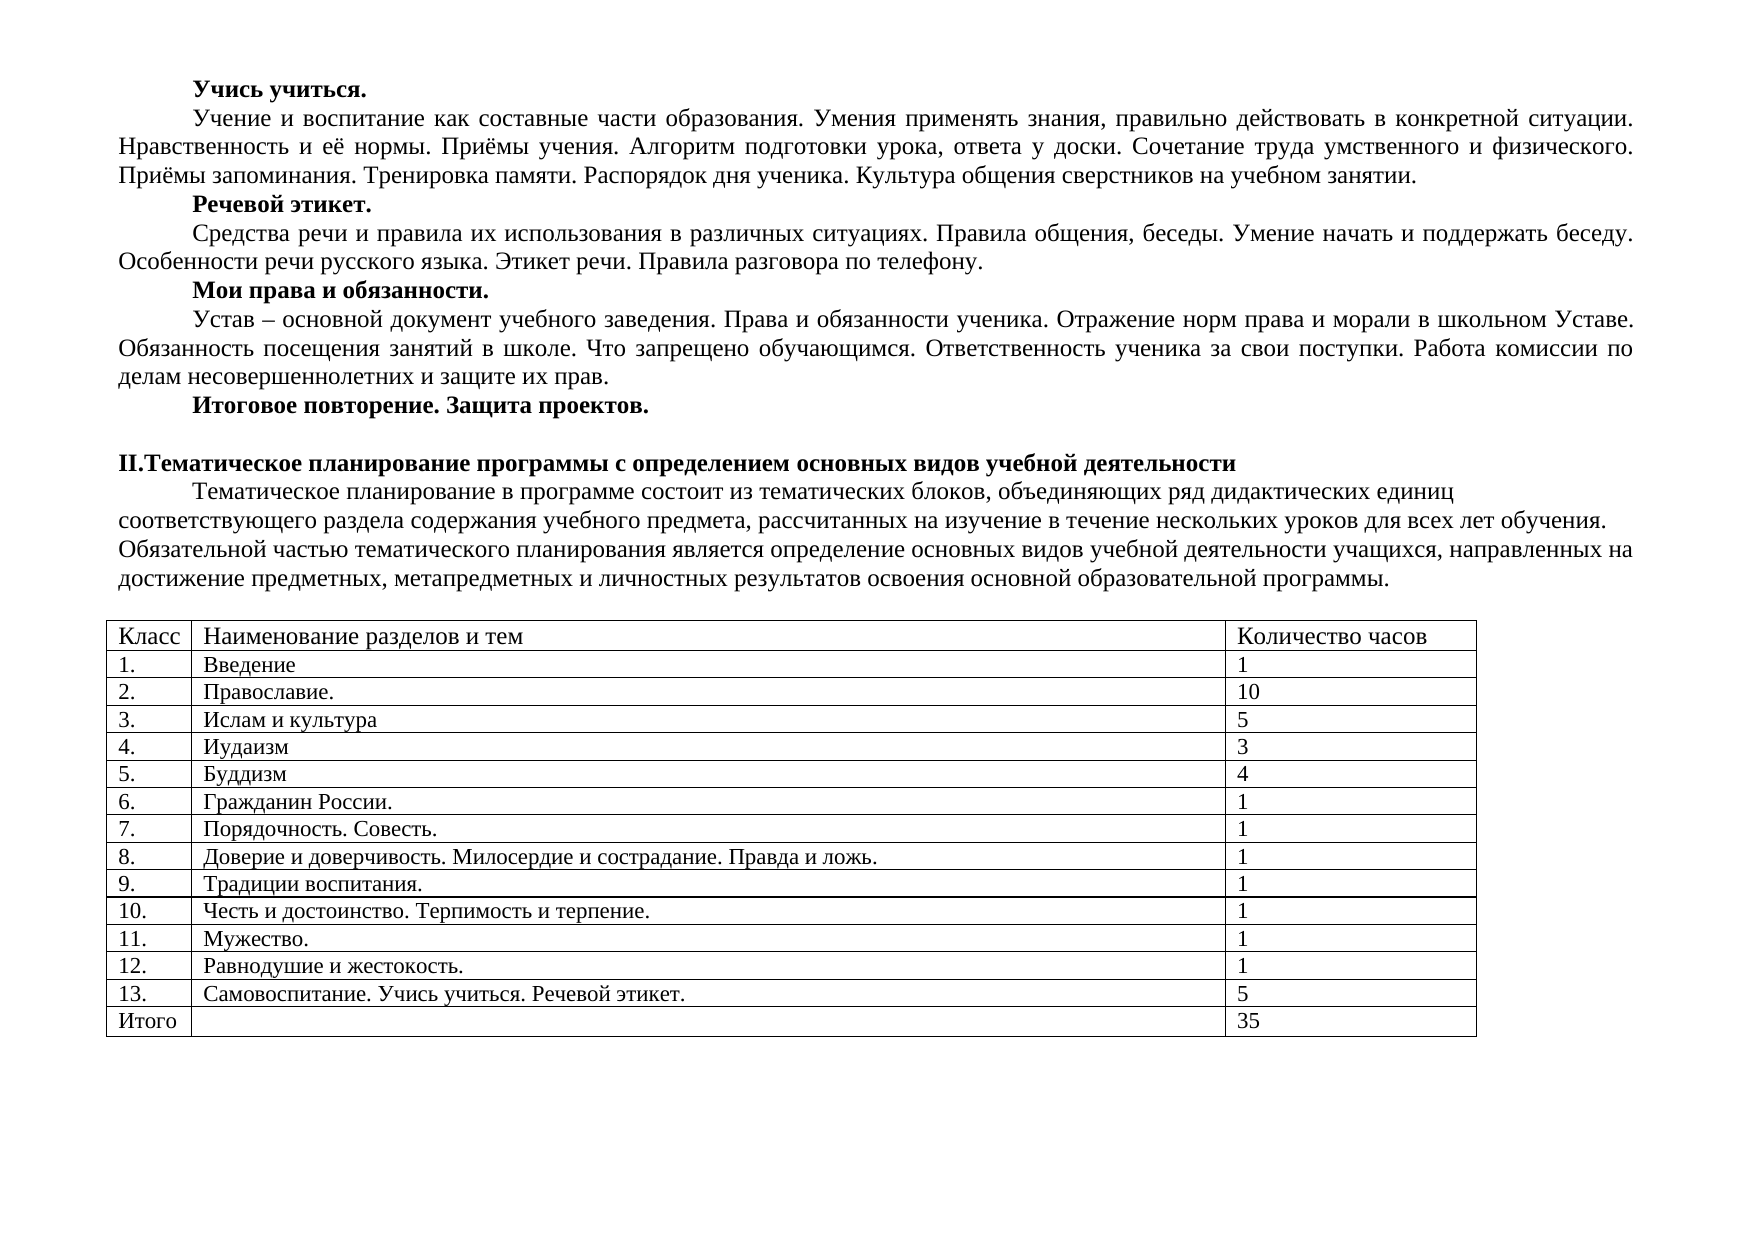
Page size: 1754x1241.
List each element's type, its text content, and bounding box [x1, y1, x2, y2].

table_cell 12. [107, 952, 191, 979]
table_cell 1 [1226, 651, 1476, 677]
table_cell 5. [107, 761, 191, 787]
table_cell 4. [107, 733, 191, 759]
table_cell 2. [107, 678, 191, 705]
table_cell Мужество. [192, 925, 1225, 951]
text Устав – основной документ учебного заведения. Права и обязанности ученика. Отражение норм права и морали в школьном Уставе. Обязанность посещения занятий в школе. Что запрещено обучающимся. Ответственность ученика за свои поступки. Работа комиссии по делам несовершеннолетних и защите их прав. [118, 304, 1636, 390]
table_header Наименование разделов и тем [192, 621, 1225, 650]
table_cell 1 [1226, 952, 1476, 979]
table_cell 10. [107, 898, 191, 924]
table_cell Итого [107, 1007, 191, 1036]
table_cell 11. [107, 925, 191, 951]
table_cell Гражданин России. [192, 788, 1225, 814]
table_cell 1 [1226, 815, 1476, 842]
table_cell 6. [107, 788, 191, 814]
table_cell Православие. [192, 678, 1225, 705]
table_cell 1 [1226, 898, 1476, 924]
text Речевой этикет. [118, 189, 1636, 218]
table_cell 3 [1226, 733, 1476, 759]
table_cell 8. [107, 843, 191, 869]
text Итоговое повторение. Защита проектов. [118, 390, 1636, 419]
table_cell Самовоспитание. Учись учиться. Речевой этикет. [192, 980, 1225, 1006]
table_cell 5 [1226, 706, 1476, 732]
table_cell [192, 1007, 1225, 1036]
table_cell 4 [1226, 761, 1476, 787]
table_cell 1. [107, 651, 191, 677]
text Средства речи и правила их использования в различных ситуациях. Правила общения, беседы. Умение начать и поддержать беседу. Особенности речи русского языка. Этикет речи. Правила разговора по телефону. [118, 218, 1636, 275]
text Учись учиться. [118, 74, 1636, 103]
table_cell 10 [1226, 678, 1476, 705]
table_cell Равнодушие и жестокость. [192, 952, 1225, 979]
table_cell Доверие и доверчивость. Милосердие и сострадание. Правда и ложь. [192, 843, 1225, 869]
text Тематическое планирование в программе состоит из тематических блоков, объединяющих ряд дидактических единиц соответствующего раздела содержания учебного предмета, рассчитанных на изучение в течение нескольких уроков для всех лет обучения. Обязательной частью тематического планирования является определение основных видов учебной деятельности учащихся, направленных на достижение предметных, метапредметных и личностных результатов освоения основной образовательной программы. [118, 476, 1636, 591]
text II.Тематическое планирование программы с определением основных видов учебной деятельности [118, 448, 1636, 476]
table_cell Иудаизм [192, 733, 1225, 759]
table_cell Честь и достоинство. Терпимость и терпение. [192, 898, 1225, 924]
text Учение и воспитание как составные части образования. Умения применять знания, правильно действовать в конкретной ситуации. Нравственность и её нормы. Приёмы учения. Алгоритм подготовки урока, ответа у доски. Сочетание труда умственного и физического. Приёмы запоминания. Тренировка памяти. Распорядок дня ученика. Культура общения сверстников на учебном занятии. [118, 103, 1636, 189]
table_cell Ислам и культура [192, 706, 1225, 732]
table_cell Введение [192, 651, 1225, 677]
table_cell Традиции воспитания. [192, 870, 1225, 896]
table_cell 9. [107, 870, 191, 896]
table_cell 3. [107, 706, 191, 732]
table_cell 5 [1226, 980, 1476, 1006]
table_cell 35 [1226, 1007, 1476, 1036]
table_cell 1 [1226, 870, 1476, 896]
table_cell 7. [107, 815, 191, 842]
table_cell Порядочность. Совесть. [192, 815, 1225, 842]
table_cell 1 [1226, 925, 1476, 951]
table_cell 13. [107, 980, 191, 1006]
table_header Класс [107, 621, 191, 650]
table_cell Буддизм [192, 761, 1225, 787]
table_header Количество часов [1226, 621, 1476, 650]
text Мои права и обязанности. [118, 275, 1636, 304]
table_cell 1 [1226, 843, 1476, 869]
table_cell 1 [1226, 788, 1476, 814]
